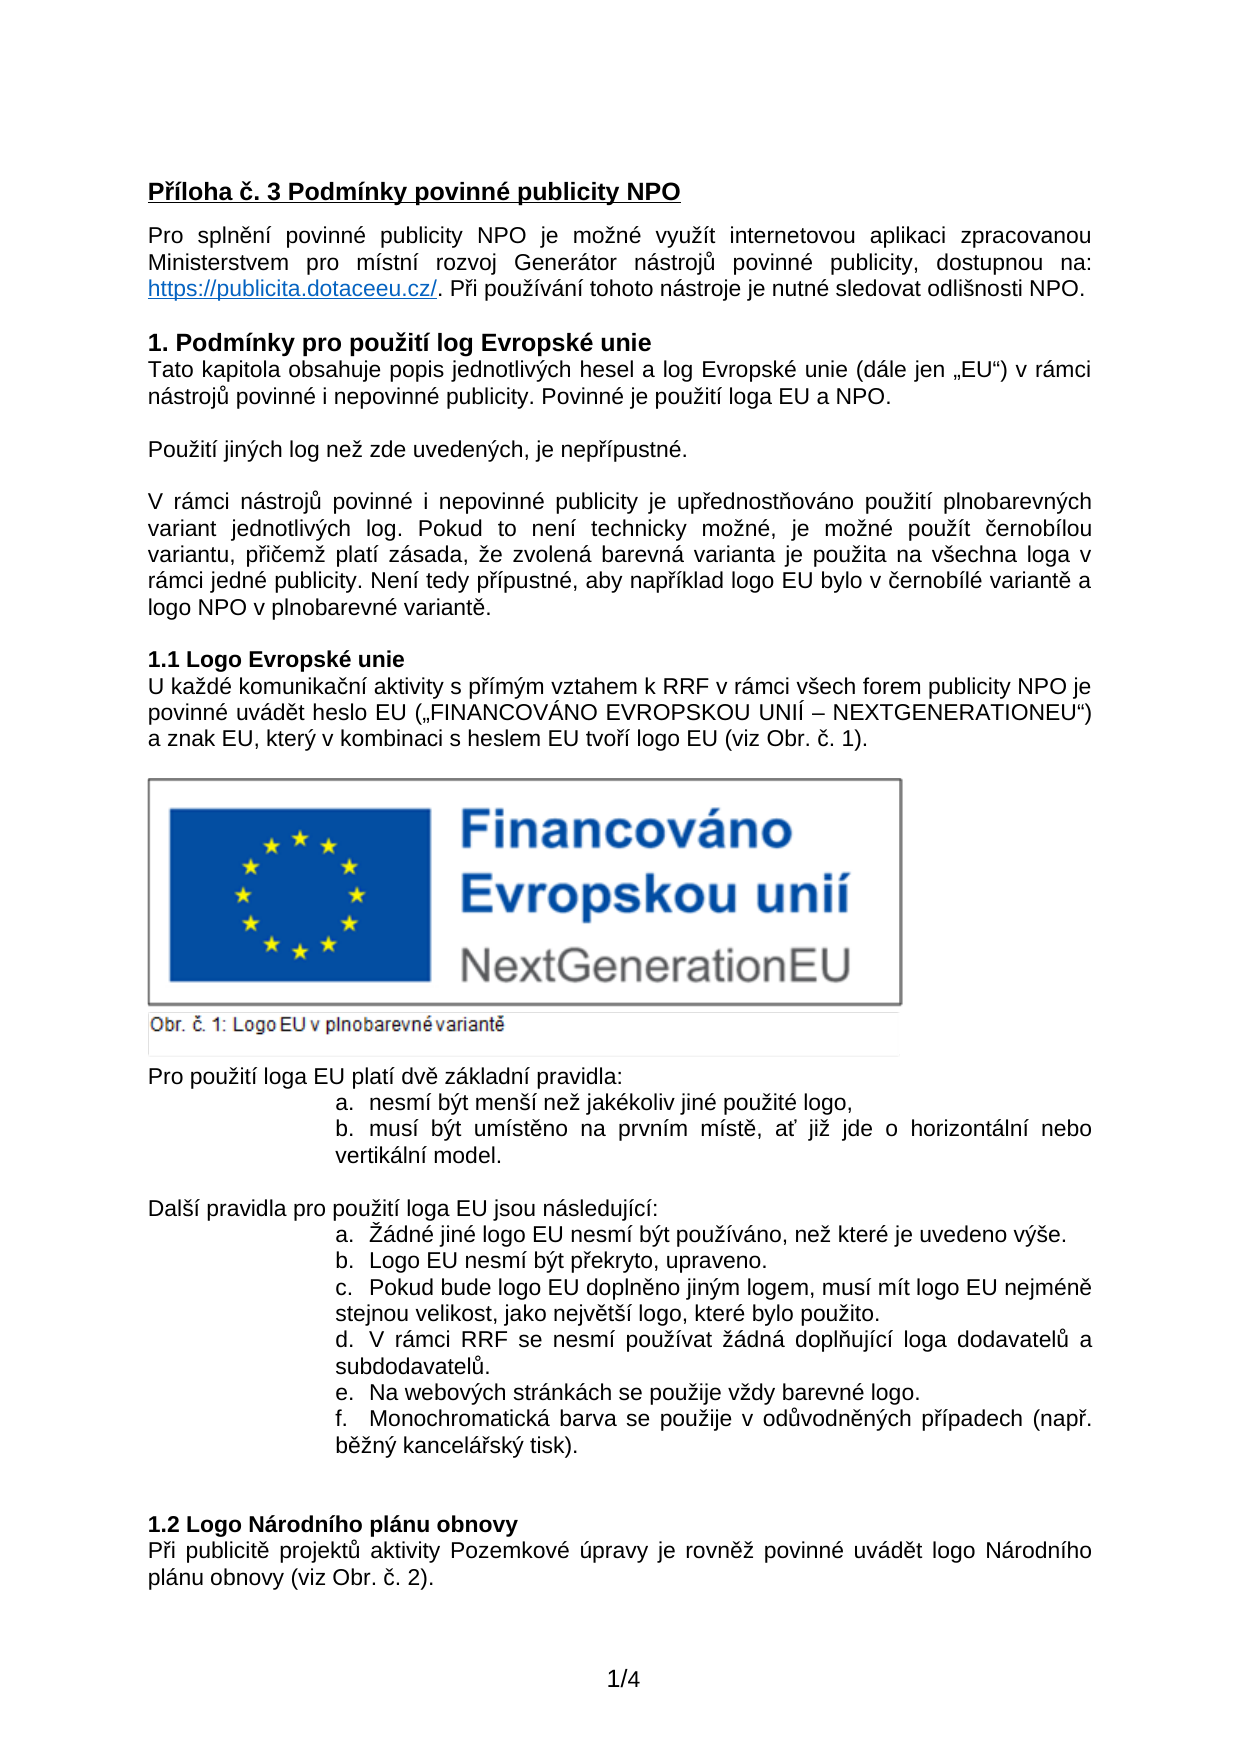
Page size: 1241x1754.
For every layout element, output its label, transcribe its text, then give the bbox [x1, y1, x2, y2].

list Na webových stránkách se použije vždy barevné logo. [335, 1379, 1093, 1405]
text U každé komunikační aktivity s přímým vztahem k RRF v rámci všech forem publicity NPO je povinné uvádět heslo EU („FINANCOVÁNO EVROPSKOU UNIÍ – NEXTGENERATIONEU“) a znak EU, který v kombinaci s heslem EU tvoří logo EU (viz Obr. č. 1). [148, 673, 1093, 752]
list musí být umístěno na prvním místě, ať již jde o horizontální nebo vertikální model. [335, 1115, 1093, 1168]
text 1.1 Logo Evropské unie [148, 646, 1093, 673]
list Logo EU nesmí být překryto, upraveno. [335, 1247, 1093, 1273]
text 1. Podmínky pro použití log Evropské unie [148, 328, 1093, 356]
text Příloha č. 3 Podmínky povinné publicity NPO [148, 177, 1093, 206]
list Žádné jiné logo EU nesmí být používáno, než které je uvedeno výše. [335, 1221, 1093, 1247]
list Monochromatická barva se použije v odůvodněných případech (např. běžný kancelářský tisk). [335, 1405, 1093, 1458]
list nesmí být menší než jakékoliv jiné použité logo, [335, 1089, 1093, 1115]
text Při publicitě projektů aktivity Pozemkové úpravy je rovněž povinné uvádět logo Národního plánu obnovy (viz Obr. č. 2). [148, 1537, 1093, 1590]
picture [147, 778, 906, 1058]
text Pro splnění povinné publicity NPO je možné využít internetovou aplikaci zpracovanou Ministerstvem pro místní rozvoj Generátor nástrojů povinné publicity, dostupnou na: https://publicita.dotaceeu.cz/. Při používání tohoto nástroje je nutné sledovat odlišnosti NPO. [148, 222, 1093, 301]
text 1.2 Logo Národního plánu obnovy [148, 1511, 1093, 1537]
text V rámci nástrojů povinné i nepovinné publicity je upřednostňováno použití plnobarevných variant jednotlivých log. Pokud to není technicky možné, je možné použít černobílou variantu, přičemž platí zásada, že zvolená barevná varianta je použita na všechna loga v rámci jedné publicity. Není tedy přípustné, aby například logo EU bylo v černobílé variantě a logo NPO v plnobarevné variantě. [148, 488, 1093, 620]
list V rámci RRF se nesmí používat žádná doplňující loga dodavatelů a subdodavatelů. [335, 1326, 1093, 1379]
list Pokud bude logo EU doplněno jiným logem, musí mít logo EU nejméně stejnou velikost, jako největší logo, které bylo použito. [335, 1273, 1093, 1326]
text Další pravidla pro použití loga EU jsou následující: [148, 1194, 1093, 1221]
text Tato kapitola obsahuje popis jednotlivých hesel a log Evropské unie (dále jen „EU“) v rámci nástrojů povinné i nepovinné publicity. Povinné je použití loga EU a NPO. [148, 356, 1093, 409]
text Použití jiných log než zde uvedených, je nepřípustné. [148, 436, 1093, 462]
text Pro použití loga EU platí dvě základní pravidla: [148, 1063, 1093, 1089]
